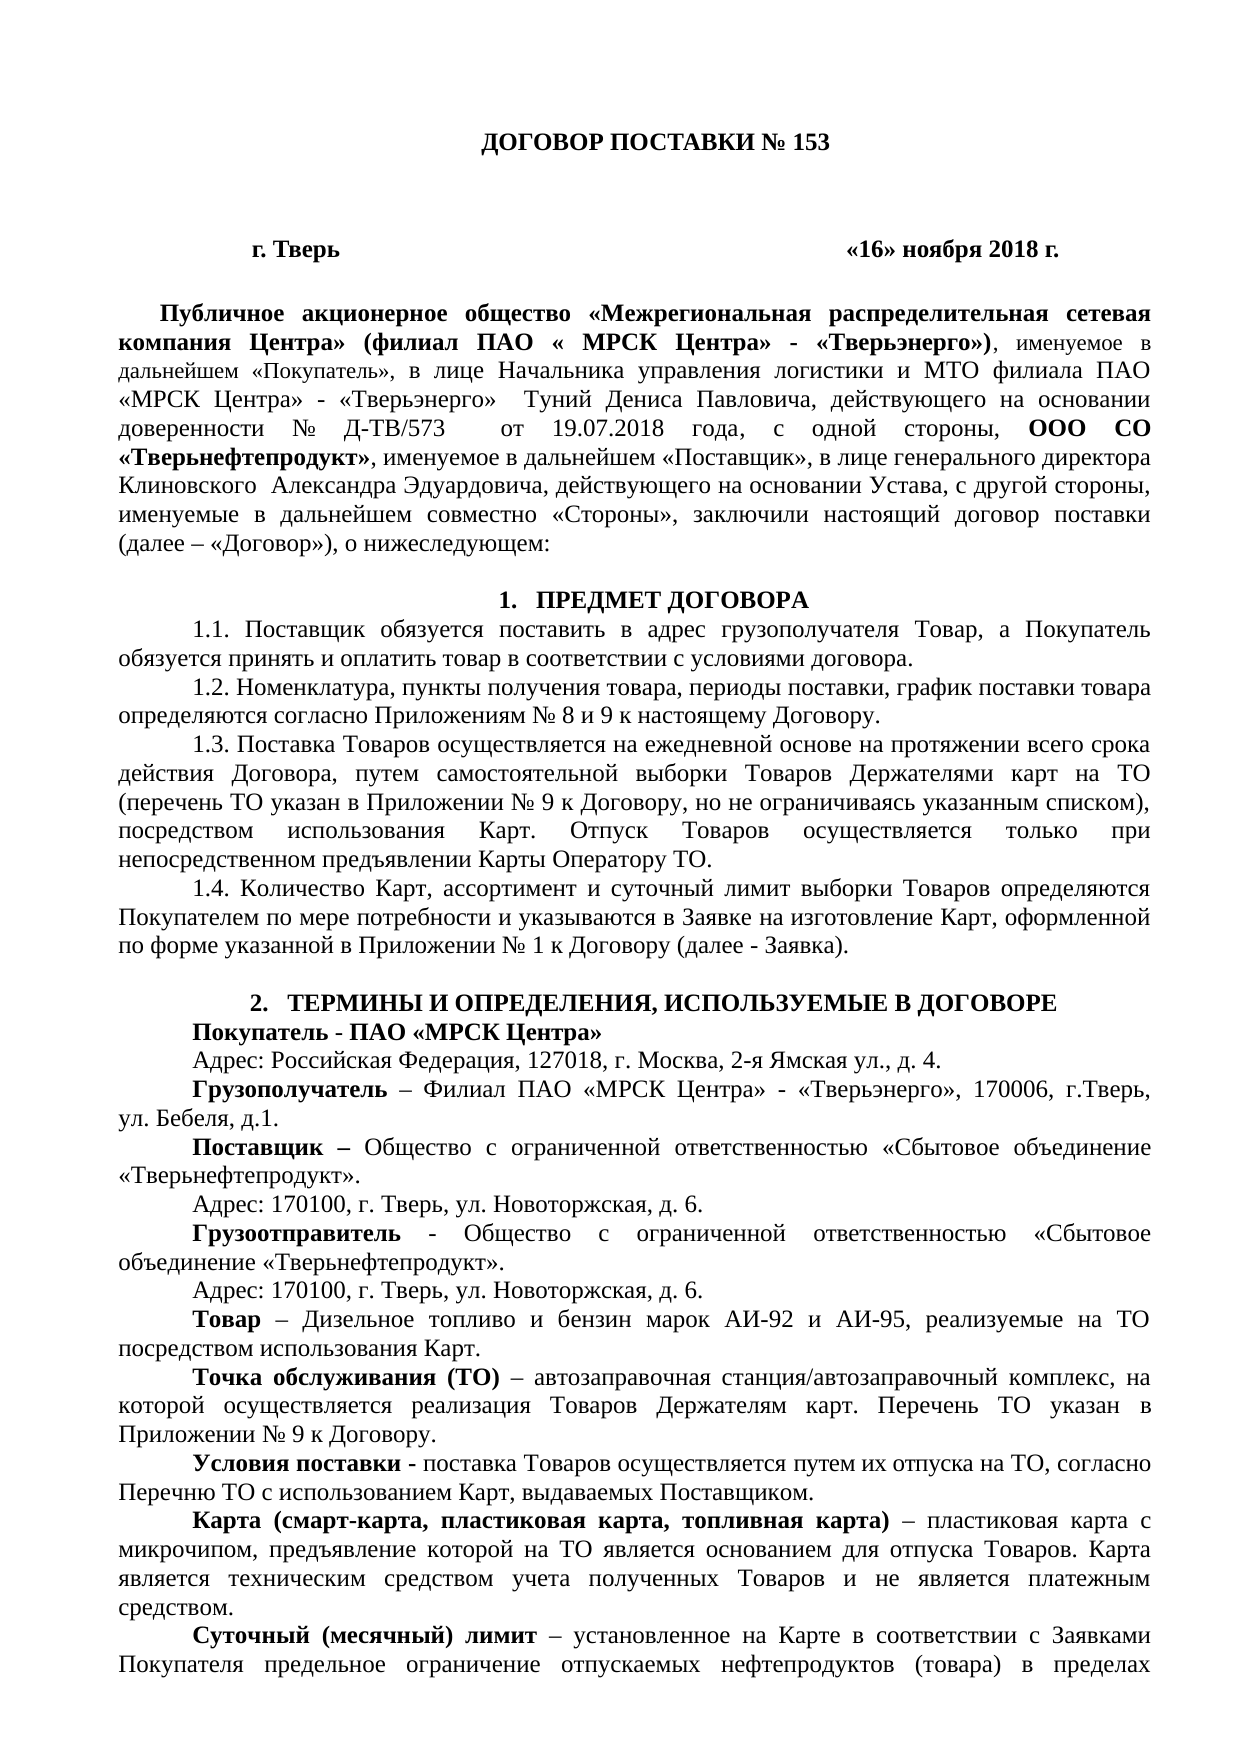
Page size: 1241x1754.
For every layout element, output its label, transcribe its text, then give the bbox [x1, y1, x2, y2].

text Товар – Дизельное топливо и бензин марок АИ-92 и АИ-95, реализуемые на ТО посредством использования Карт. [118, 1304, 1152, 1362]
text 1.4. Количество Карт, ассортимент и суточный лимит выборки Товаров определяются Покупателем по мере потребности и указываются в Заявке на изготовление Карт, оформленной по форме указанной в Приложении № 1 к Договору (далее - Заявка). [118, 873, 1152, 959]
text Карта (смарт-карта, пластиковая карта, топливная карта) – пластиковая карта с микрочипом, предъявление которой на ТО является основанием для отпуска Товаров. Карта является техническим средством учета полученных Товаров и не является платежным средством. [118, 1506, 1152, 1621]
text Грузоотправитель - Общество с ограниченной ответственностью «Сбытовое объединение «Тверьнефтепродукт». [118, 1218, 1152, 1276]
list ПРЕДМЕТ ДОГОВОРА [156, 586, 1152, 614]
text Адрес: Российская Федерация, . Москва, 2-я Ямская ул., д. 4. [118, 1046, 1152, 1074]
text Покупатель - ПАО «МРСК Центра» [118, 1017, 1152, 1046]
text Точка обслуживания (ТО) – автозаправочная станция/автозаправочный комплекс, на которой осуществляется реализация Товаров Держателям карт. Перечень ТО указан в Приложении № 9 к Договору. [118, 1362, 1152, 1448]
text 1.3. Поставка Товаров осуществляется на ежедневной основе на протяжении всего срока действия Договора, путем самостоятельной выборки Товаров Держателями карт на ТО (перечень ТО указан в Приложении № 9 к Договору, но не ограничиваясь указанным списком), посредством использования Карт. Отпуск Товаров осуществляется только при непосредственном предъявлении Карты Оператору ТО. [118, 729, 1152, 873]
text Публичное акционерное общество «Межрегиональная распределительная сетевая компания Центра» (филиал ПАО « МРСК Центра» - «Тверьэнерго»), именуемое в дальнейшем «Покупатель», в лице Начальника управления логистики и МТО филиала ПАО «МРСК Центра» - «Тверьэнерго» Туний Дениса Павловича, действующего на основании доверенности № Д-ТВ/573 от 19.07.2018 года, с одной стороны, ООО СО «Тверьнефтепродукт», именуемое в дальнейшем «Поставщик», в лице генерального директора Клиновского Александра Эдуардовича, действующего на основании Устава, с другой стороны, именуемые в дальнейшем совместно «Стороны», заключили настоящий договор поставки (далее – «Договор»), о нижеследующем: [118, 298, 1152, 557]
text 1.2. Номенклатура, пункты получения товара, периоды поставки, график поставки товара определяются согласно Приложениям № 8 и 9 к настоящему Договору. [118, 672, 1152, 729]
text Адрес: . Тверь, ул. Новоторжская, д. 6. [118, 1276, 1152, 1304]
text г. Тверь «16» ноября 2018 г. [118, 234, 1152, 263]
text Условия поставки - поставка Товаров осуществляется путем их отпуска на ТО, согласно Перечню ТО с использованием Карт, выдаваемых Поставщиком. [118, 1448, 1152, 1506]
text Грузополучатель – Филиал ПАО «МРСК Центра» - «Тверьэнерго», .Тверь, ул. Бебеля, д.1. [118, 1074, 1152, 1132]
text Адрес: . Тверь, ул. Новоторжская, д. 6. [118, 1189, 1152, 1218]
text 1.1. Поставщик обязуется поставить в адрес грузополучателя Товар, а Покупатель обязуется принять и оплатить товар в соответствии с условиями договора. [118, 614, 1152, 672]
list ТЕРМИНЫ И ОПРЕДЕЛЕНИЯ, ИСПОЛЬЗУЕМЫЕ В ДОГОВОРЕ [156, 988, 1152, 1017]
text Поставщик – Общество с ограниченной ответственностью «Сбытовое объединение «Тверьнефтепродукт». [118, 1132, 1152, 1189]
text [118, 1621, 1152, 1678]
text ДОГОВОР ПОСТАВКИ № 153 [118, 127, 1152, 156]
